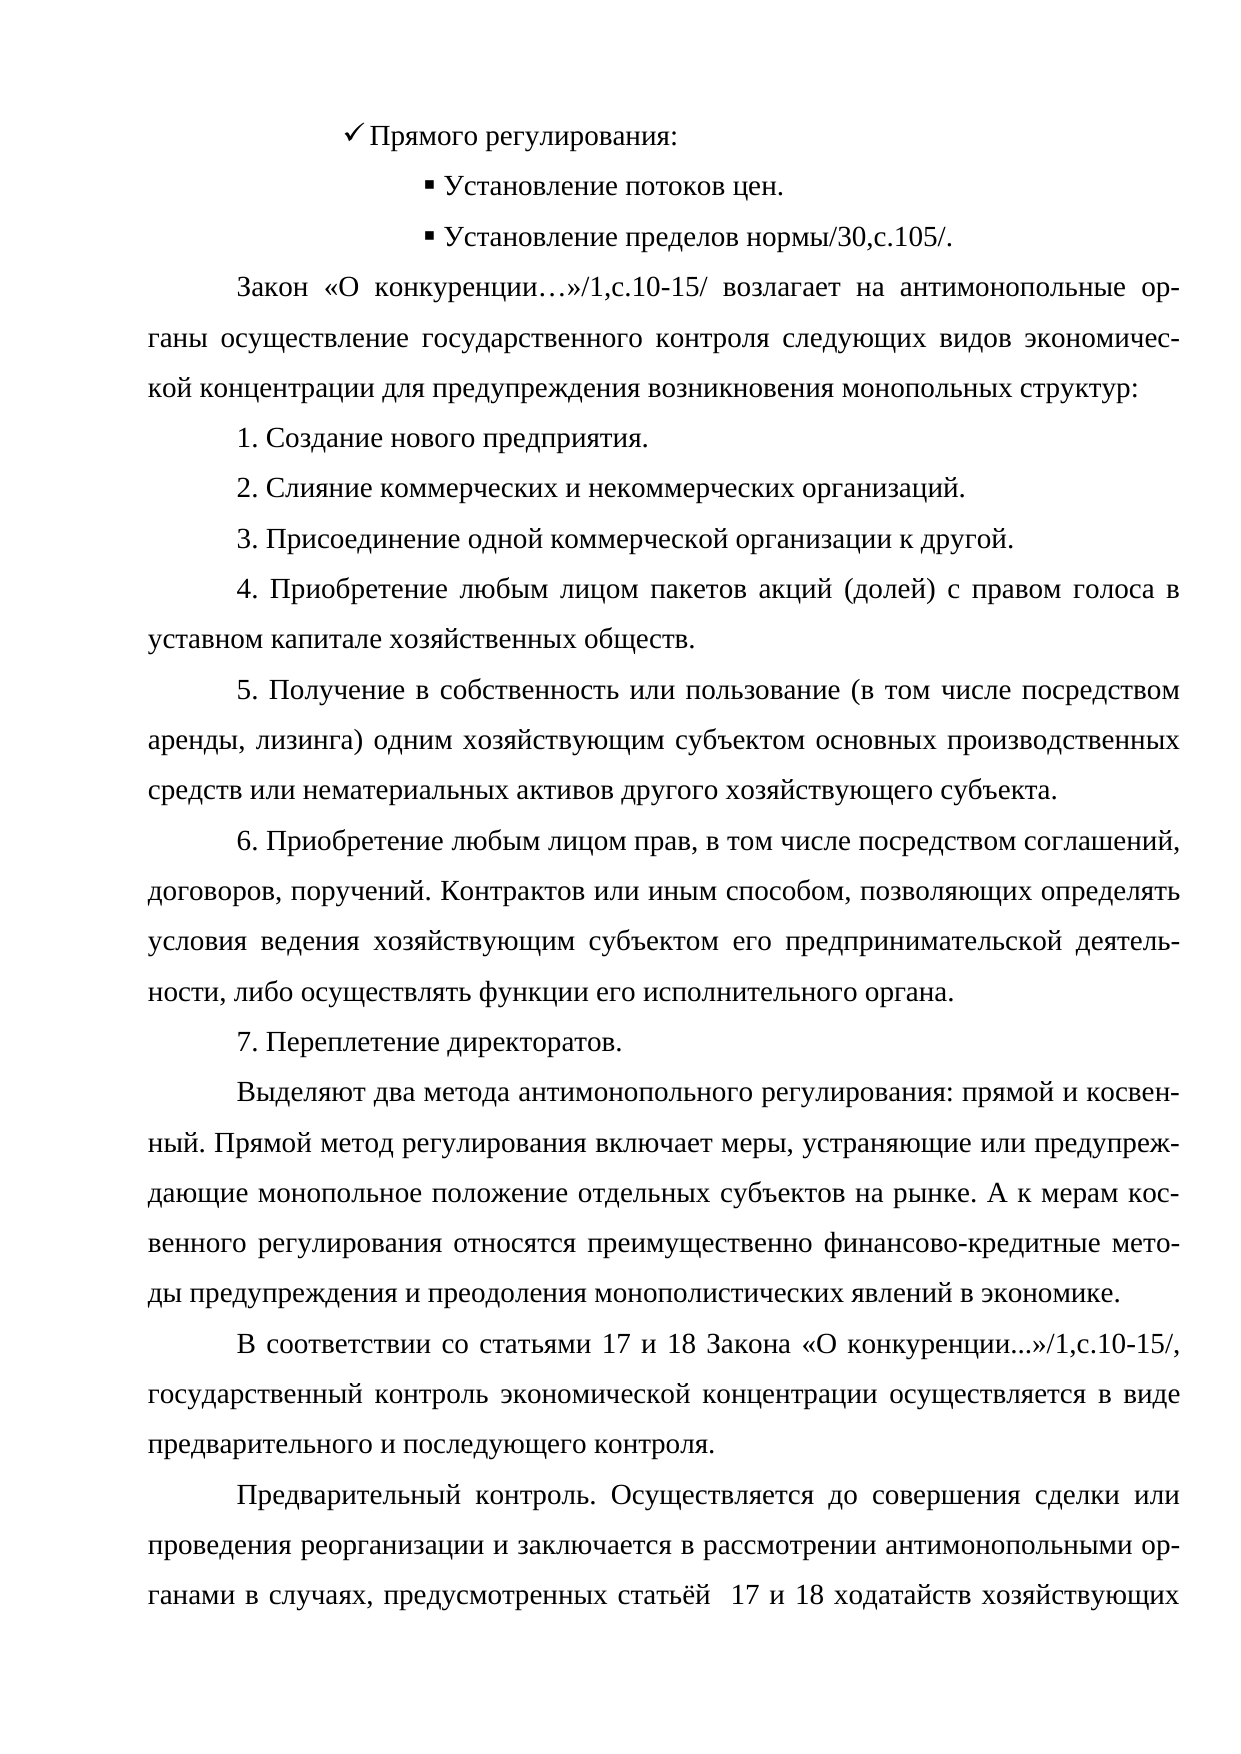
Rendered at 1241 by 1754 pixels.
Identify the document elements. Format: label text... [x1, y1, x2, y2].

text 5. Получение в собственность или пользование (в том числе посредством аренды, лизинга) одним хозяйствующим субъектом основных производственных средств или нематериальных активов другого хозяйствующего субъекта. [148, 672, 1181, 806]
text 7. Переплетение директоратов. [148, 1024, 1181, 1058]
text В соответствии со статьями 17 и 18 Закона «О конкуренции...»/1,с.10-15/, государственный контроль экономической концентрации осуществляется в виде предварительного и последующего контроля. [148, 1326, 1181, 1460]
text 3. Присоединение одной коммерческой организации к другой. [148, 521, 1181, 554]
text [148, 1477, 1181, 1611]
text 6. Приобретение любым лицом прав, в том числе посредством соглашений, договоров, поручений. Контрактов или иным способом, позволяющих определять условия ведения хозяйствующим субъектом его предпринимательской деятель-ности, либо осуществлять функции его исполнительного органа. [148, 823, 1181, 1007]
text 4. Приобретение любым лицом пакетов акций (долей) с правом голоса в уставном капитале хозяйственных обществ. [148, 571, 1181, 655]
text 1. Создание нового предприятия. [148, 420, 1181, 454]
text 2. Слияние коммерческих и некоммерческих организаций. [148, 471, 1181, 504]
text Выделяют два метода антимонопольного регулирования: прямой и косвен-ный. Прямой метод регулирования включает меры, устраняющие или предупреж-дающие монопольное положение отдельных субъектов на рынке. А к мерам кос-венного регулирования относятся преимущественно финансово-кредитные мето-ды предупреждения и преодоления монополистических явлений в экономике. [148, 1074, 1181, 1309]
list Установление потоков цен. [334, 168, 1181, 202]
list Прямого регулирования: [330, 118, 1181, 152]
text Закон «О конкуренции…»/1,с.10-15/ возлагает на антимонопольные ор-ганы осуществление государственного контроля следующих видов экономичес-кой концентрации для предупреждения возникновения монопольных структур: [148, 269, 1181, 403]
list Установление пределов нормы/30,с.105/. [334, 219, 1181, 253]
